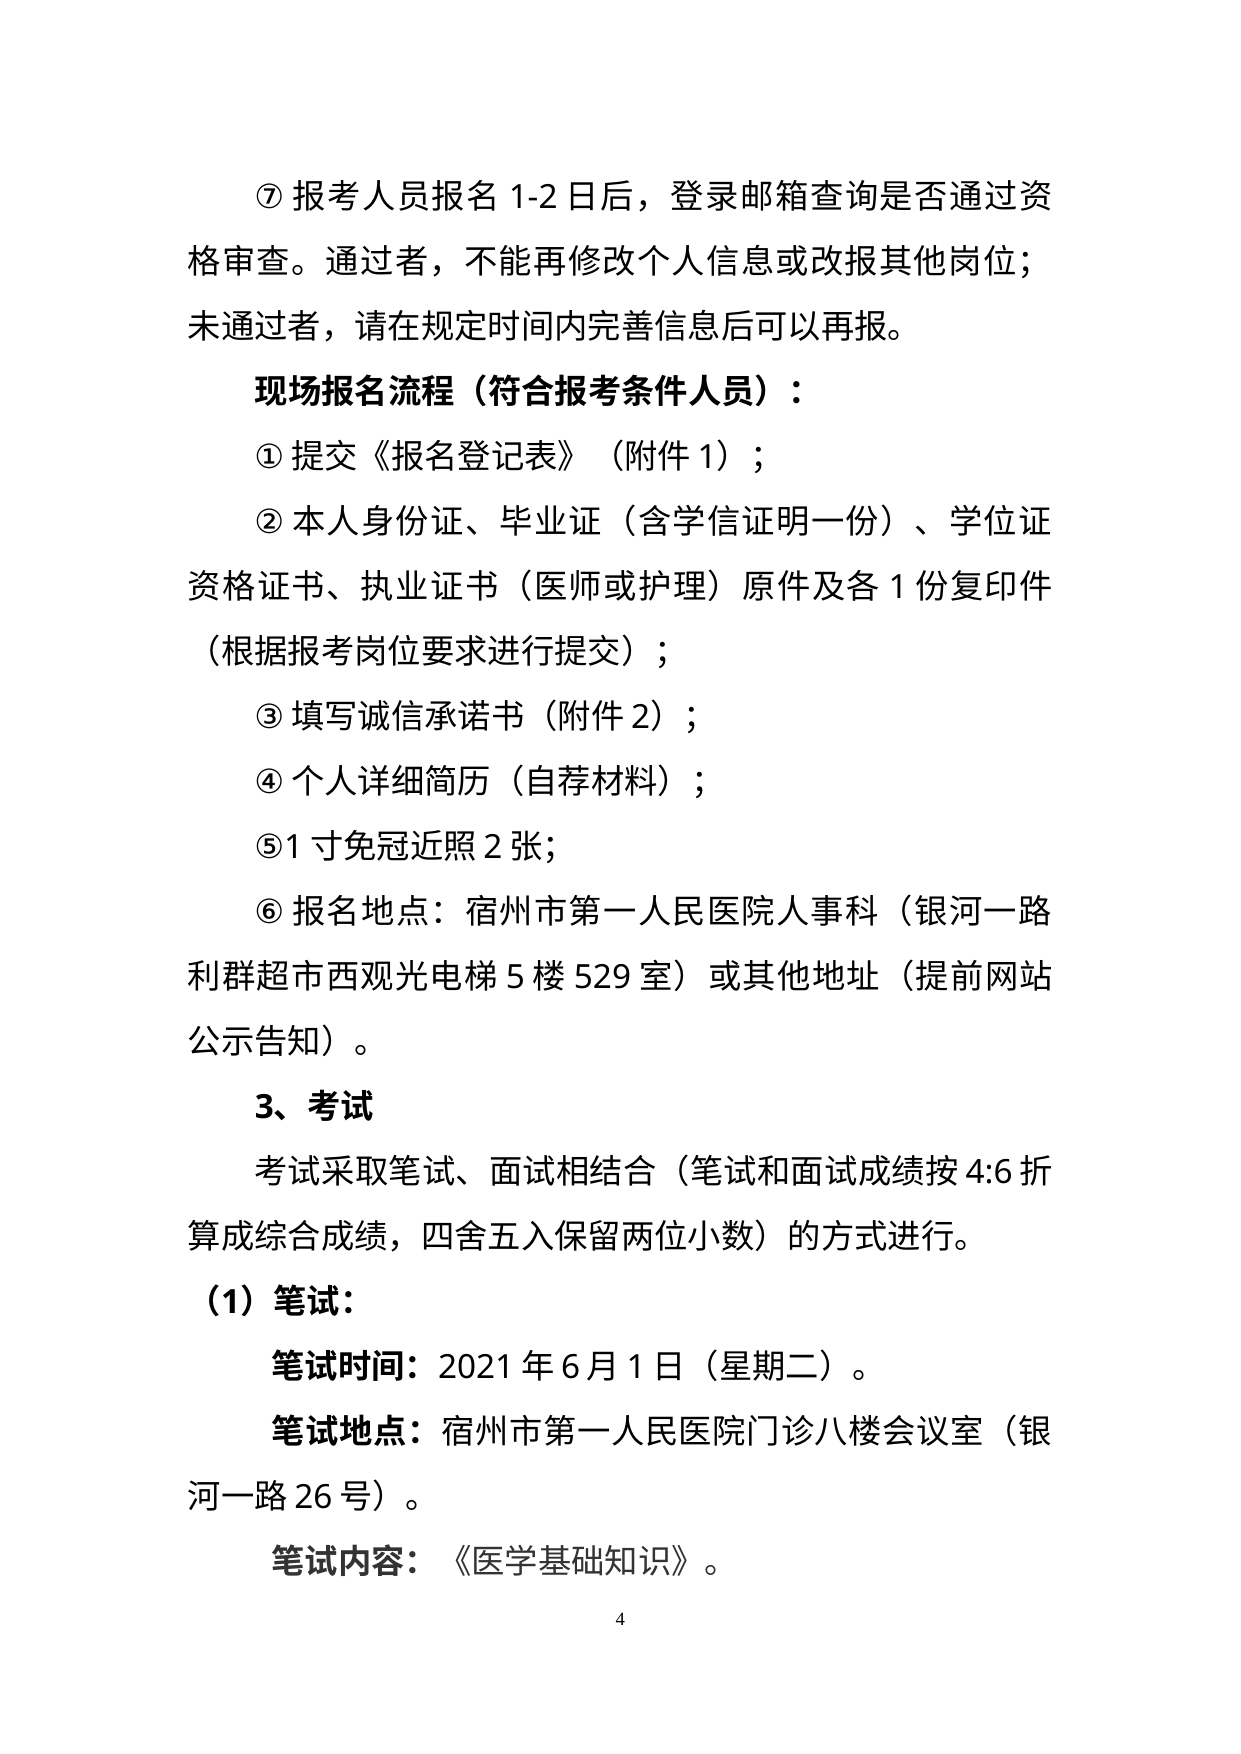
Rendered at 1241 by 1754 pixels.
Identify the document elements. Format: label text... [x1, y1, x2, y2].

text ①提交《报名登记表》（附件1）； [187, 422, 1053, 487]
text 笔试地点：宿州市第一人民医院门诊八楼会议室（银河一路26号）。 [187, 1397, 1053, 1527]
text （1）笔试： [187, 1267, 1053, 1332]
text ⑥报名地点：宿州市第一人民医院人事科（银河一路利群超市西观光电梯5楼529室）或其他地址（提前网站公示告知）。 [187, 877, 1053, 1072]
text ⑤1寸免冠近照2张； [187, 812, 1053, 877]
text ③填写诚信承诺书（附件2）； [187, 682, 1053, 747]
text 笔试时间：2021年6月1日（星期二）。 [187, 1332, 1053, 1397]
text ⑦报考人员报名1-2日后，登录邮箱查询是否通过资格审查。通过者，不能再修改个人信息或改报其他岗位；未通过者，请在规定时间内完善信息后可以再报。 [187, 162, 1053, 357]
text 现场报名流程（符合报考条件人员）： [187, 357, 1053, 422]
text 3、考试 [187, 1072, 1053, 1137]
text 笔试内容：《医学基础知识》。 [187, 1527, 1053, 1592]
text ②本人身份证、毕业证（含学信证明一份）、学位证、资格证书、执业证书（医师或护理）原件及各1份复印件（根据报考岗位要求进行提交）； [187, 487, 1053, 682]
text 考试采取笔试、面试相结合（笔试和面试成绩按4:6折算成综合成绩，四舍五入保留两位小数）的方式进行。 [187, 1137, 1053, 1267]
text ④个人详细简历（自荐材料）； [187, 747, 1053, 812]
